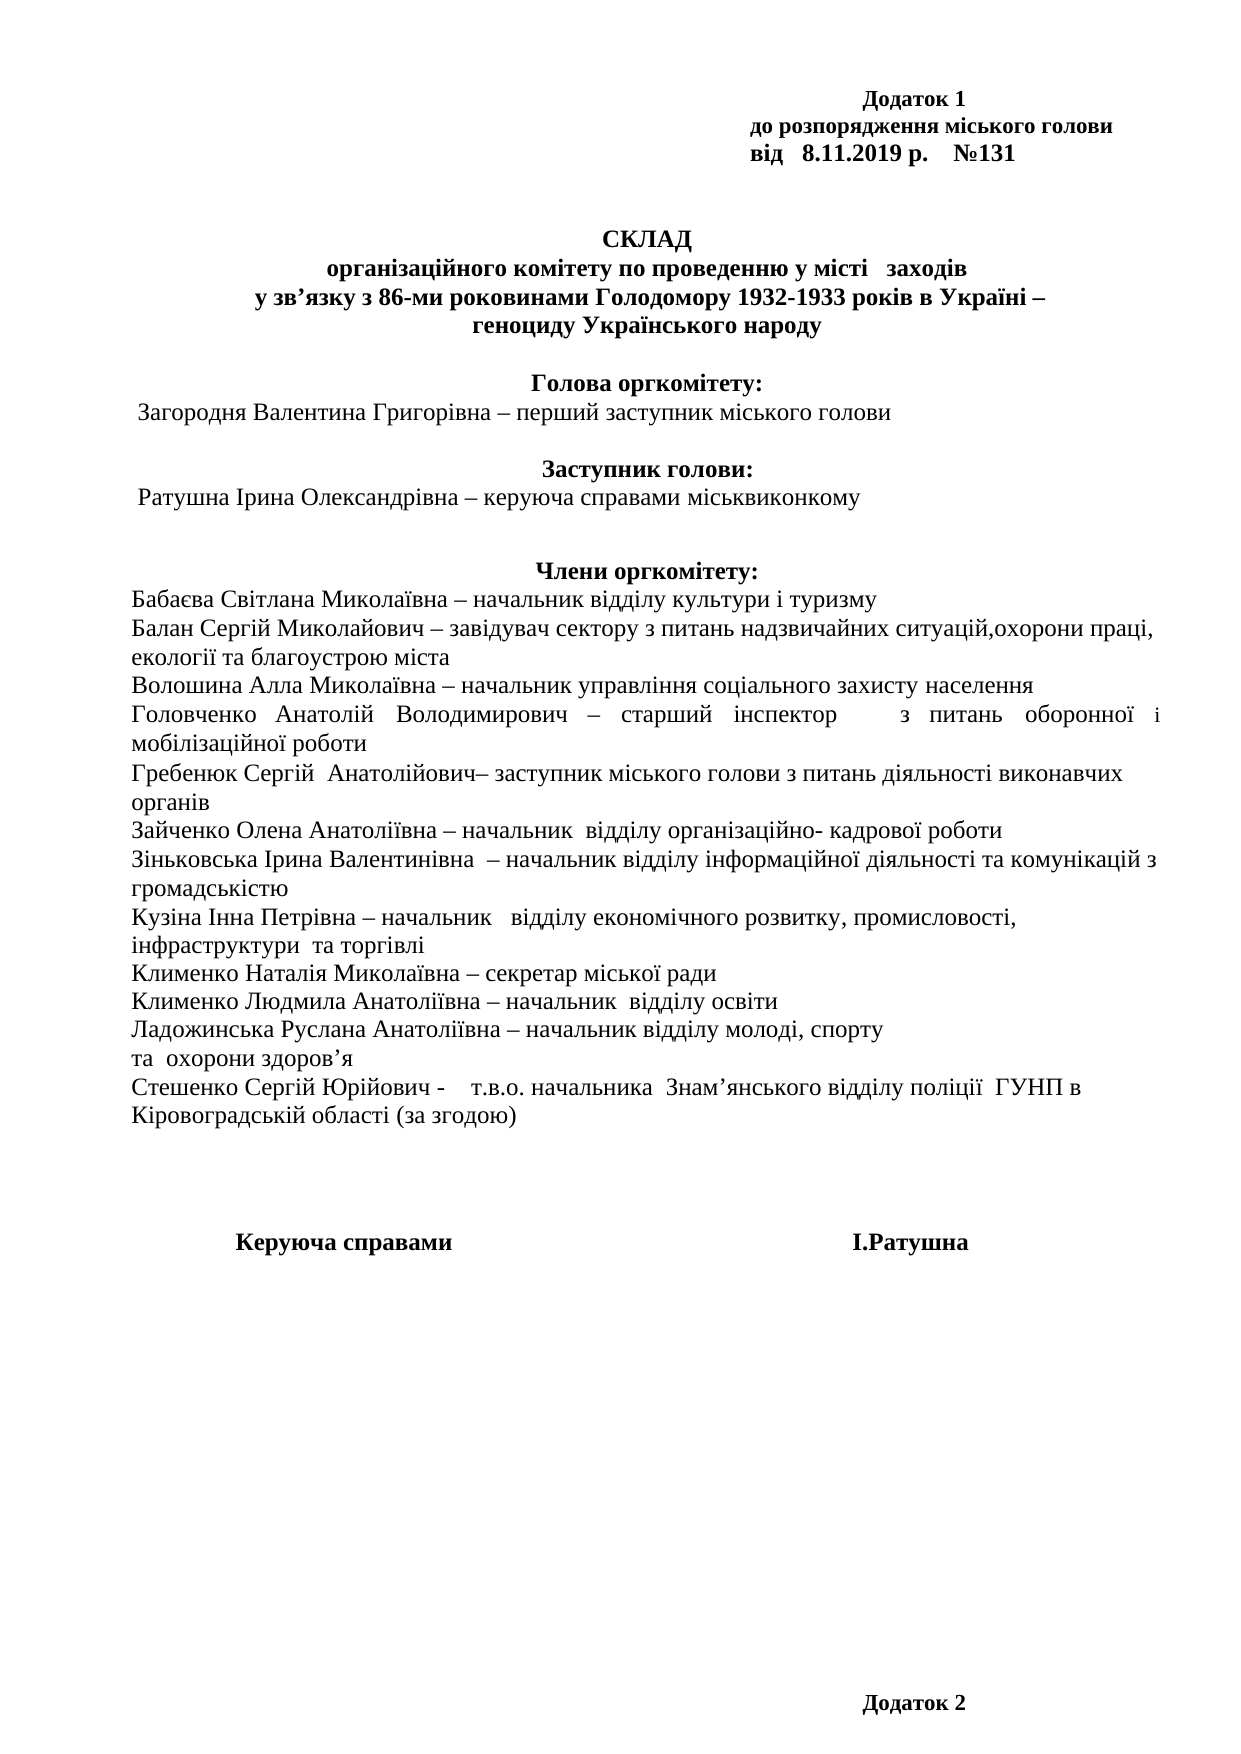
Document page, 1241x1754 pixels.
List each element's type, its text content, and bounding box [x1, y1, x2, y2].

text Ладожинська Руслана Анатоліївна – начальник відділу молоді, спорту та охорони здоров’я [131, 1015, 906, 1072]
text від 8.11.2019 р. №131 [750, 138, 1162, 167]
text Ратушна Ірина Олександрівна – керуюча справами міськвиконкому [131, 482, 906, 511]
text Зіньковська Ірина Валентинівна – начальник відділу інформаційної діяльності та комунікацій з громадськістю [131, 844, 1162, 902]
text Клименко Наталія Миколаївна – секретар міської ради [131, 959, 892, 987]
text Клименко Людмила Анатоліївна – начальник відділу освіти [131, 987, 906, 1015]
text Керуюча справами І.Ратушна [167, 1227, 1162, 1256]
text у зв’язку з 86-ми роковинами Голодомору 1932-1933 років в Україні – [131, 282, 1162, 311]
text Бабаєва Світлана Миколаївна – начальник відділу культури і туризму [131, 585, 1162, 613]
text Зайченко Олена Анатоліївна – начальник відділу організаційно- кадрової роботи [131, 816, 1142, 844]
text Додаток 1 [862, 85, 1162, 112]
text організаційного комітету по проведенню у місті заходів [131, 253, 1162, 282]
text Стешенко Сергій Юрійович - т.в.о. начальника Знам’янського відділу поліції ГУНП в [131, 1072, 1162, 1100]
text Загородня Валентина Григорівна – перший заступник міського голови [131, 397, 1162, 426]
text мобілізаційної роботи [131, 728, 1162, 757]
text Голова оргкомітету: [131, 368, 1162, 397]
text Кіровоградській області (за згодою) [131, 1100, 1162, 1129]
text до розпорядження міського голови [750, 112, 1162, 138]
text Заступник голови: [542, 454, 1162, 482]
text Кузіна Інна Петрівна – начальник відділу економічного розвитку, промисловості, інфраструктури та торгівлі [131, 902, 1162, 959]
text Члени оргкомітету: [535, 556, 1162, 584]
text Гребенюк Сергій Анатолійович– заступник міського голови з питань діяльності виконавчих органів [131, 758, 1142, 816]
text геноциду Українського народу [131, 311, 1162, 339]
text СКЛАД [131, 224, 1162, 253]
text Додаток 2 [862, 1689, 1162, 1716]
text Балан Сергій Миколайович – завідувач сектору з питань надзвичайних ситуацій,охорони праці, екології та благоустрою міста [131, 613, 1162, 671]
text Головченко Анатолій Володимирович – старший інспектор з питань оборонної і [131, 699, 1162, 728]
text Волошина Алла Миколаївна – начальник управління соціального захисту населення [131, 671, 1162, 699]
